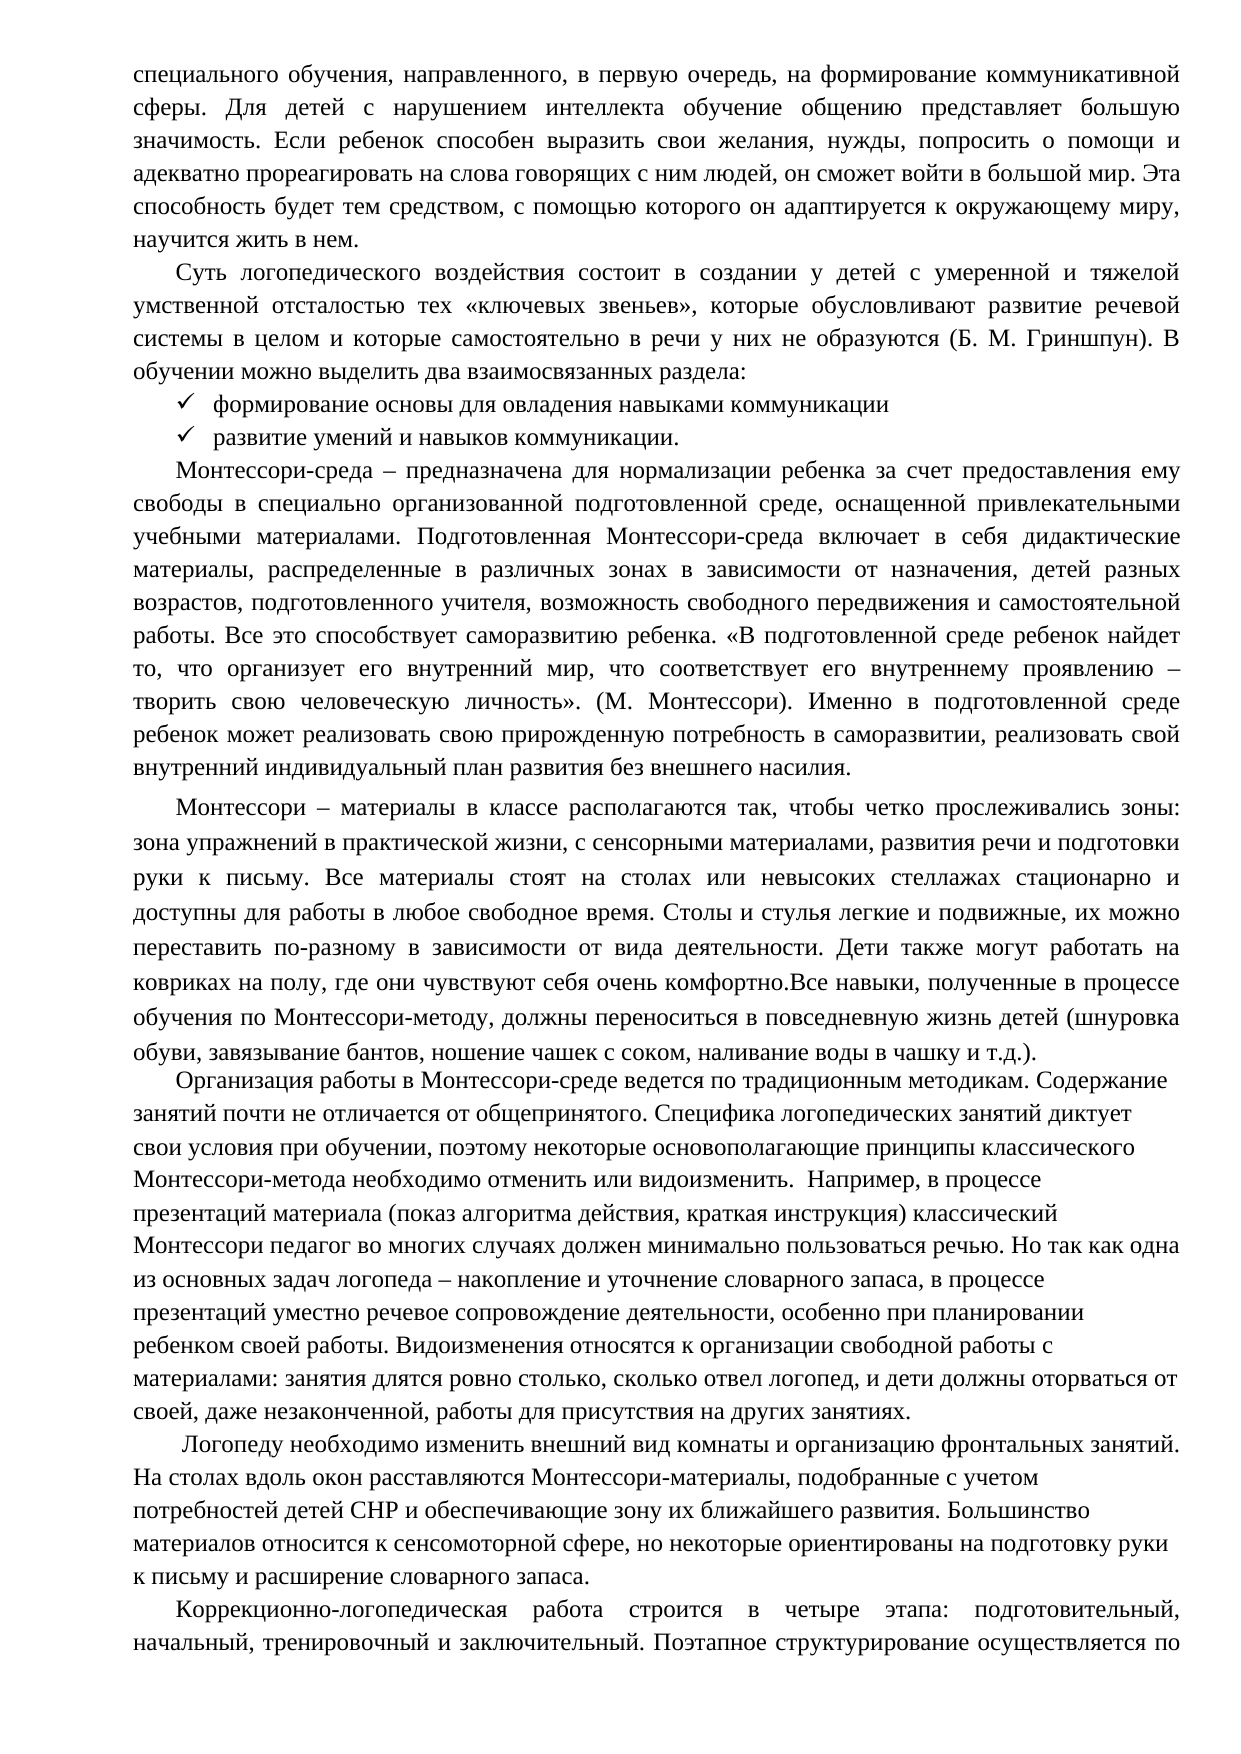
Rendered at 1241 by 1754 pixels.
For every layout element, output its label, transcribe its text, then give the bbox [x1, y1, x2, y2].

text Монтессори-среда – предназначена для нормализации ребенка за счет предоставления ему свободы в специально организованной подготовленной среде, оснащенной привлекательными учебными материалами. Подготовленная Монтессори-среда включает в себя дидактические материалы, распределенные в различных зонах в зависимости от назначения, детей разных возрастов, подготовленного учителя, возможность свободного передвижения и самостоятельной работы. Все это способствует саморазвитию ребенка. «В подготовленной среде ребенок найдет то, что организует его внутренний мир, что соответствует его внутреннему проявлению – творить свою человеческую личность». (М. Монтессори). Именно в подготовленной среде ребенок может реализовать свою прирожденную потребность в саморазвитии, реализовать свой внутренний индивидуальный план развития без внешнего насилия. [133, 455, 1181, 781]
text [133, 59, 1181, 253]
text Монтессори – материалы в классе располагаются так, чтобы четко прослеживались зоны: зона упражнений в практической жизни, с сенсорными материалами, развития речи и подготовки руки к письму. Все материалы стоят на столах или невысоких стеллажах стационарно и доступны для работы в любое свободное время. Столы и стулья легкие и подвижные, их можно переставить по-разному в зависимости от вида деятельности. Дети также могут работать на ковриках на полу, где они чувствуют себя очень комфортно.Все навыки, полученные в процессе обучения по Монтессори-методу, должны переноситься в повседневную жизнь детей (шнуровка обуви, завязывание бантов, ношение чашек с соком, наливание воды в чашку и т.д.). [133, 786, 1181, 1066]
text Суть логопедического воздействия состоит в создании у детей с умеренной и тяжелой умственной отсталостью тех «ключевых звеньев», которые обусловливают развитие речевой системы в целом и которые самостоятельно в речи у них не образуются (Б. М. Гриншпун). В обучении можно выделить два взаимосвязанных раздела: [133, 257, 1181, 385]
list формирование основы для овладения навыками коммуникации [175, 389, 1181, 418]
list развитие умений и навыков коммуникации. [175, 422, 1181, 451]
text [133, 1594, 1181, 1656]
text Организация работы в Монтессори-среде ведется по традиционным методикам. Содержание занятий почти не отличается от общепринятого. Специфика логопедических занятий диктует свои условия при обучении, поэтому некоторые основополагающие принципы классического Монтессори-метода необходимо отменить или видоизменить. Например, в процессе презентаций материала (показ алгоритма действия, краткая инструкция) классический Монтессори педагог во многих случаях должен минимально пользоваться речью. Но так как одна из основных задач логопеда – накопление и уточнение словарного запаса, в процессе презентаций уместно речевое сопровождение деятельности, особенно при планировании ребенком своей работы. Видоизменения относятся к организации свободной работы с материалами: занятия длятся ровно столько, сколько отвел логопед, и дети должны оторваться от своей, даже незаконченной, работы для присутствия на других занятиях. [133, 1066, 1181, 1424]
text Логопеду необходимо изменить внешний вид комнаты и организацию фронтальных занятий. На столах вдоль окон расставляются Монтессори-материалы, подобранные с учетом потребностей детей СНР и обеспечивающие зону их ближайшего развития. Большинство материалов относится к сенсомоторной сфере, но некоторые ориентированы на подготовку руки к письму и расширение словарного запаса. [133, 1429, 1181, 1589]
